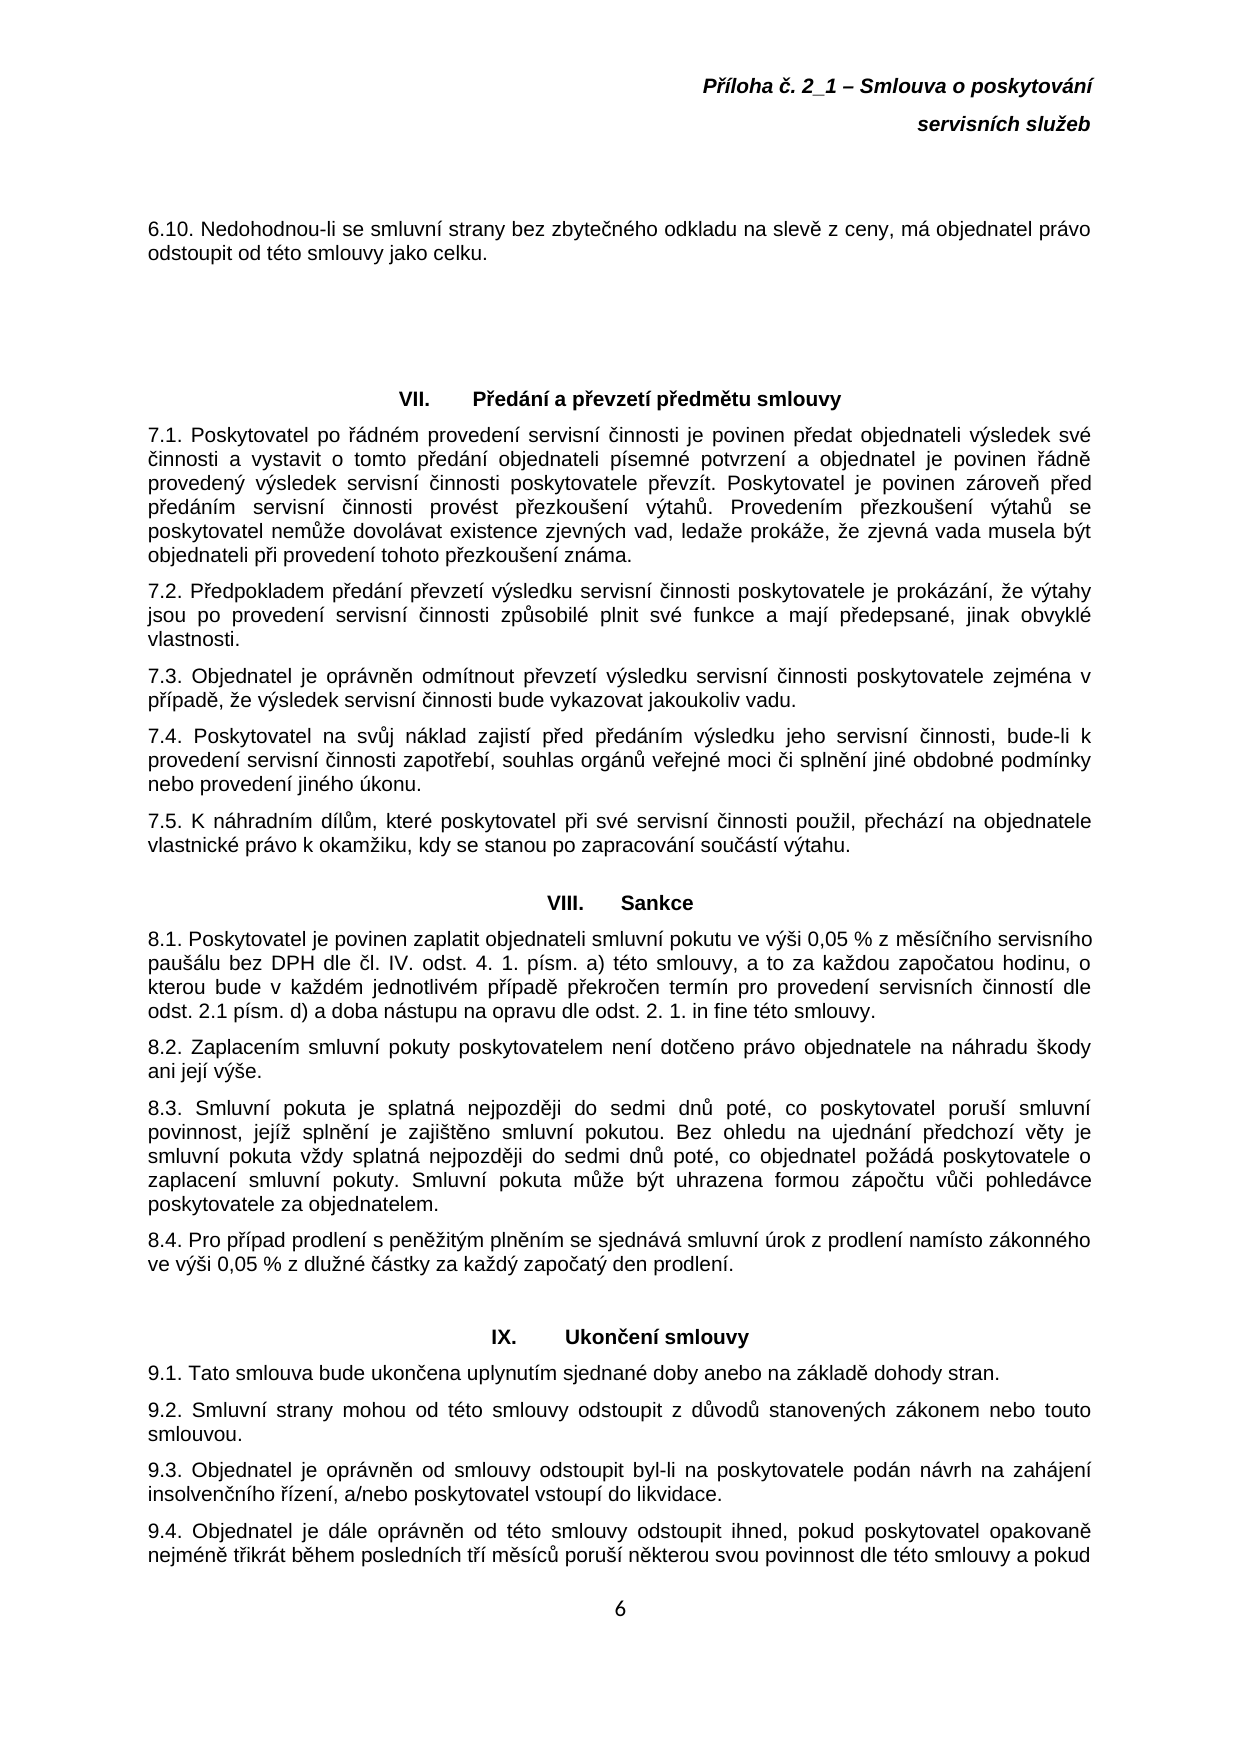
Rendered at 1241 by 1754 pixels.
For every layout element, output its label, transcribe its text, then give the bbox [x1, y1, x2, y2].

text IX. Ukončení smlouvy [148, 1325, 1093, 1349]
subtitle 9.3. Objednatel je oprávněn od smlouvy odstoupit byl-li na poskytovatele podán návrh na zahájení insolvenčního řízení, a/nebo poskytovatel vstoupí do likvidace. [148, 1458, 1093, 1506]
text 9.1. Tato smlouva bude ukončena uplynutím sjednané doby anebo na základě dohody stran. [148, 1361, 1093, 1385]
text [148, 1518, 1093, 1566]
text VII. Předání a převzetí předmětu smlouvy [148, 387, 1093, 411]
text VIII. Sankce [148, 890, 1093, 914]
text 8.1. Poskytovatel je povinen zaplatit objednateli smluvní pokutu ve výši 0,05 % z měsíčního servisního paušálu bez DPH dle čl. IV. odst. 4. 1. písm. a) této smlouvy, a to za každou započatou hodinu, o kterou bude v každém jednotlivém případě překročen termín pro provedení servisních činností dle odst. 2.1 písm. d) a doba nástupu na opravu dle odst. 2. 1. in fine této smlouvy. [148, 927, 1093, 1023]
text 7.5. K náhradním dílům, které poskytovatel při své servisní činnosti použil, přechází na objednatele vlastnické právo k okamžiku, kdy se stanou po zapracování součástí výtahu. [148, 808, 1093, 856]
text 7.1. Poskytovatel po řádném provedení servisní činnosti je povinen předat objednateli výsledek své činnosti a vystavit o tomto předání objednateli písemné potvrzení a objednatel je povinen řádně provedený výsledek servisní činnosti poskytovatele převzít. Poskytovatel je povinen zároveň před předáním servisní činnosti provést přezkoušení výtahů. Provedením přezkoušení výtahů se poskytovatel nemůže dovolávat existence zjevných vad, ledaže prokáže, že zjevná vada musela být objednateli při provedení tohoto přezkoušení známa. [148, 423, 1093, 567]
text 6.10. Nedohodnou-li se smluvní strany bez zbytečného odkladu na slevě z ceny, má objednatel právo odstoupit od této smlouvy jako celku. [148, 217, 1093, 265]
text 7.2. Předpokladem předání převzetí výsledku servisní činnosti poskytovatele je prokázání, že výtahy jsou po provedení servisní činnosti způsobilé plnit své funkce a mají předepsané, jinak obvyklé vlastnosti. [148, 579, 1093, 651]
text 8.2. Zaplacením smluvní pokuty poskytovatelem není dotčeno právo objednatele na náhradu škody ani její výše. [148, 1035, 1093, 1083]
text 8.3. Smluvní pokuta je splatná nejpozději do sedmi dnů poté, co poskytovatel poruší smluvní povinnost, jejíž splnění je zajištěno smluvní pokutou. Bez ohledu na ujednání předchozí věty je smluvní pokuta vždy splatná nejpozději do sedmi dnů poté, co objednatel požádá poskytovatele o zaplacení smluvní pokuty. Smluvní pokuta může být uhrazena formou zápočtu vůči pohledávce poskytovatele za objednatelem. [148, 1096, 1093, 1215]
text 7.3. Objednatel je oprávněn odmítnout převzetí výsledku servisní činnosti poskytovatele zejména v případě, že výsledek servisní činnosti bude vykazovat jakoukoliv vadu. [148, 664, 1093, 712]
text 8.4. Pro případ prodlení s peněžitým plněním se sjednává smluvní úrok z prodlení namísto zákonného ve výši 0,05 % z dlužné částky za každý započatý den prodlení. [148, 1228, 1093, 1276]
text 9.2. Smluvní strany mohou od této smlouvy odstoupit z důvodů stanovených zákonem nebo touto smlouvou. [148, 1398, 1093, 1446]
text 7.4. Poskytovatel na svůj náklad zajistí před předáním výsledku jeho servisní činnosti, bude-li k provedení servisní činnosti zapotřebí, souhlas orgánů veřejné moci či splnění jiné obdobné podmínky nebo provedení jiného úkonu. [148, 724, 1093, 796]
